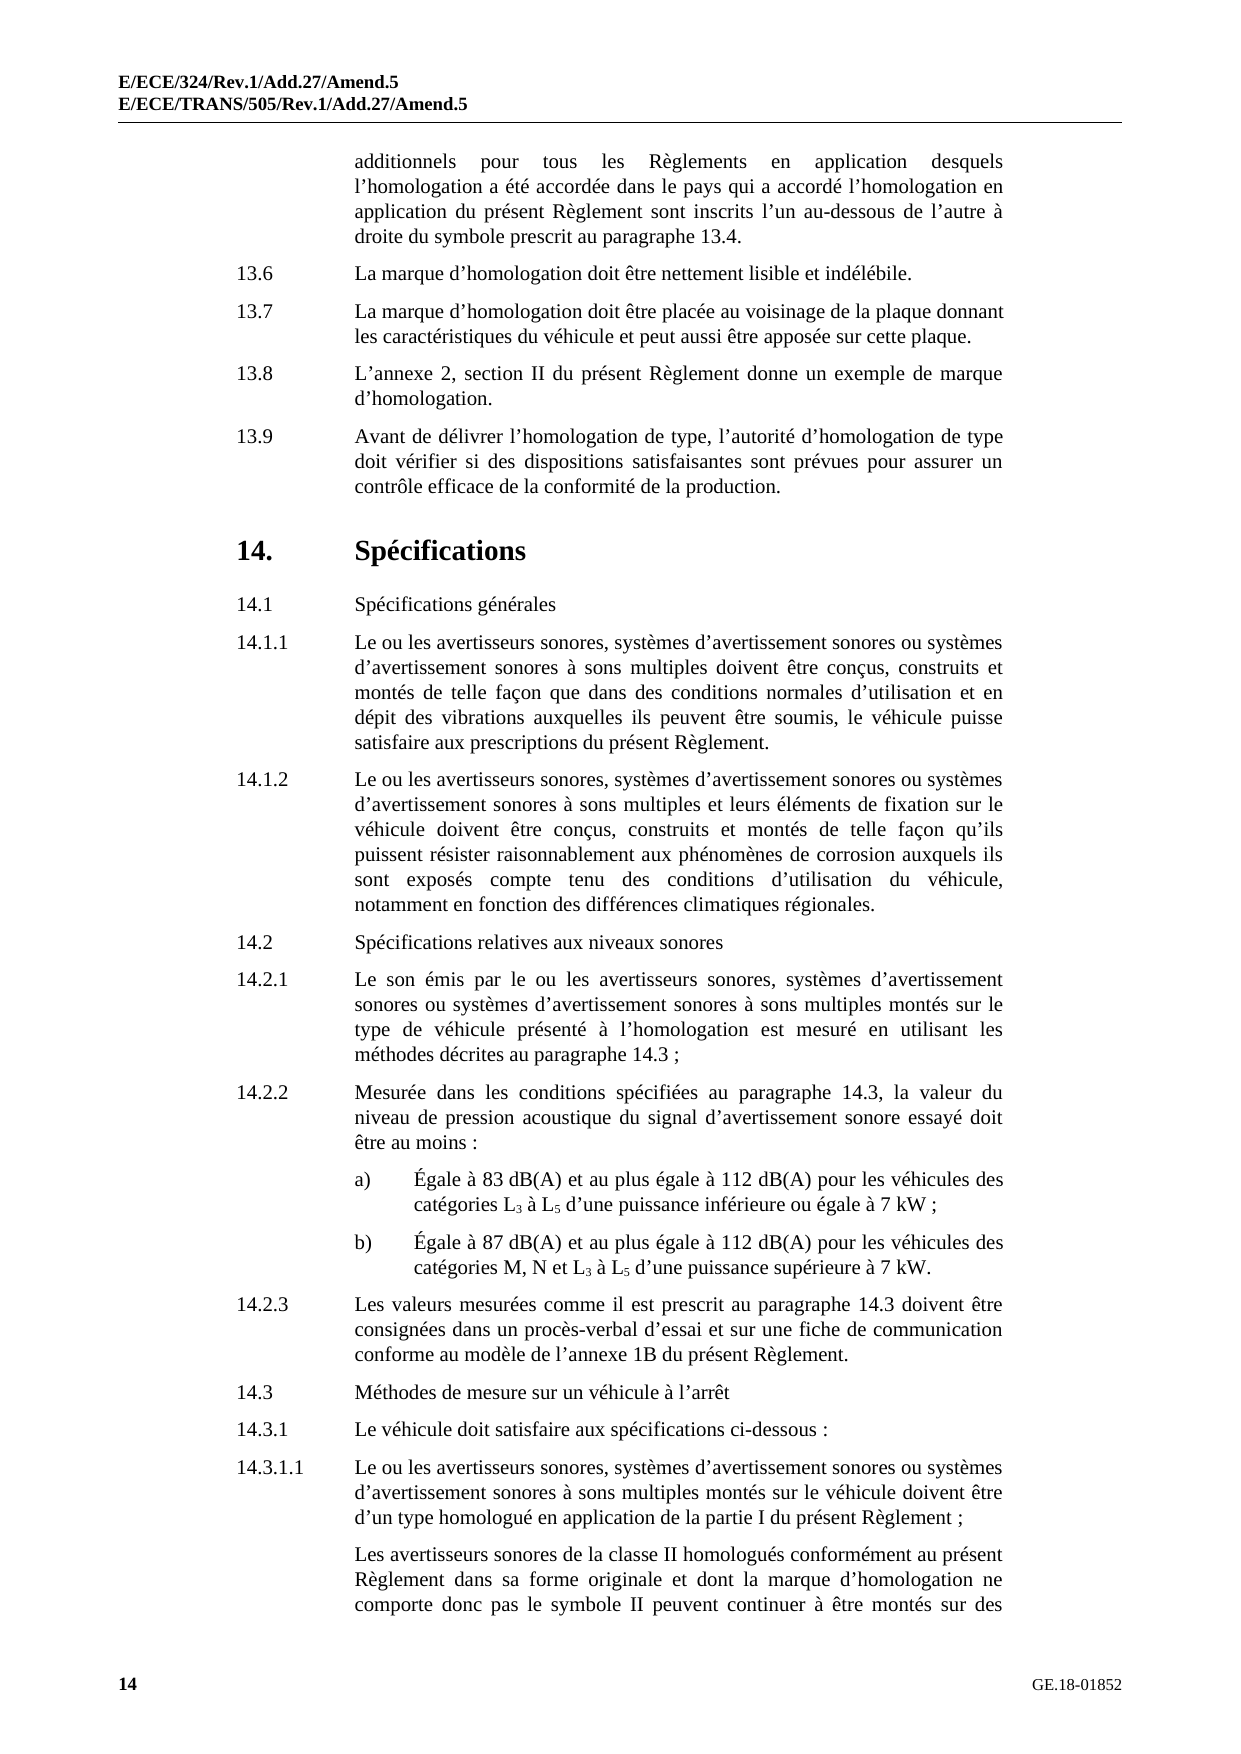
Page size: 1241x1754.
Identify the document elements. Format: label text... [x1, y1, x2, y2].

text 14.3.1 Le véhicule doit satisfaire aux spécifications ci-dessous : [236, 1416, 1004, 1441]
text 14.1 Spécifications générales [236, 591, 1004, 616]
text a) Égale à 83 dB(A) et au plus égale à 112 dB(A) pour les véhicules des catégories L3 à L5 d’une puissance inférieure ou égale à 7 kW ; [354, 1166, 1004, 1216]
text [236, 148, 1004, 248]
text 14.2.2 Mesurée dans les conditions spécifiées au paragraphe 14.3, la valeur du niveau de pression acoustique du signal d’avertissement sonore essayé doit être au moins : [236, 1079, 1004, 1154]
text 14.1.2 Le ou les avertisseurs sonores, systèmes d’avertissement sonores ou systèmes d’avertissement sonores à sons multiples et leurs éléments de fixation sur le véhicule doivent être conçus, construits et montés de telle façon qu’ils puissent résister raisonnablement aux phénomènes de corrosion auxquels ils sont exposés compte tenu des conditions d’utilisation du véhicule, notamment en fonction des différences climatiques régionales. [236, 766, 1004, 916]
text b) Égale à 87 dB(A) et au plus égale à 112 dB(A) pour les véhicules des catégories M, N et L3 à L5 d’une puissance supérieure à 7 kW. [354, 1229, 1004, 1279]
text 13.6 La marque d’homologation doit être nettement lisible et indélébile. [236, 260, 1004, 285]
text 13.8 L’annexe 2, section II du présent Règlement donne un exemple de marque d’homologation. [236, 360, 1004, 410]
text 13.9 Avant de délivrer l’homologation de type, l’autorité d’homologation de type doit vérifier si des dispositions satisfaisantes sont prévues pour assurer un contrôle efficace de la conformité de la production. [236, 423, 1004, 498]
text 14.3 Méthodes de mesure sur un véhicule à l’arrêt [236, 1379, 1004, 1404]
text 13.7 La marque d’homologation doit être placée au voisinage de la plaque donnant les caractéristiques du véhicule et peut aussi être apposée sur cette plaque. [236, 298, 1004, 348]
text 14.2.1 Le son émis par le ou les avertisseurs sonores, systèmes d’avertissement sonores ou systèmes d’avertissement sonores à sons multiples montés sur le type de véhicule présenté à l’homologation est mesuré en utilisant les méthodes décrites au paragraphe 14.3 ; [236, 966, 1004, 1066]
text 14.2 Spécifications relatives aux niveaux sonores [236, 929, 1004, 954]
text 14.1.1 Le ou les avertisseurs sonores, systèmes d’avertissement sonores ou systèmes d’avertissement sonores à sons multiples doivent être conçus, construits et montés de telle façon que dans des conditions normales d’utilisation et en dépit des vibrations auxquelles ils peuvent être soumis, le véhicule puisse satisfaire aux prescriptions du présent Règlement. [236, 629, 1004, 754]
text 14.3.1.1 Le ou les avertisseurs sonores, systèmes d’avertissement sonores ou systèmes d’avertissement sonores à sons multiples montés sur le véhicule doivent être d’un type homologué en application de la partie I du présent Règlement ; [236, 1454, 1004, 1529]
text 14. Spécifications [236, 535, 1004, 566]
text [354, 1541, 1004, 1616]
text 14.2.3 Les valeurs mesurées comme il est prescrit au paragraphe 14.3 doivent être consignées dans un procès-verbal d’essai et sur une fiche de communication conforme au modèle de l’annexe 1B du présent Règlement. [236, 1291, 1004, 1366]
